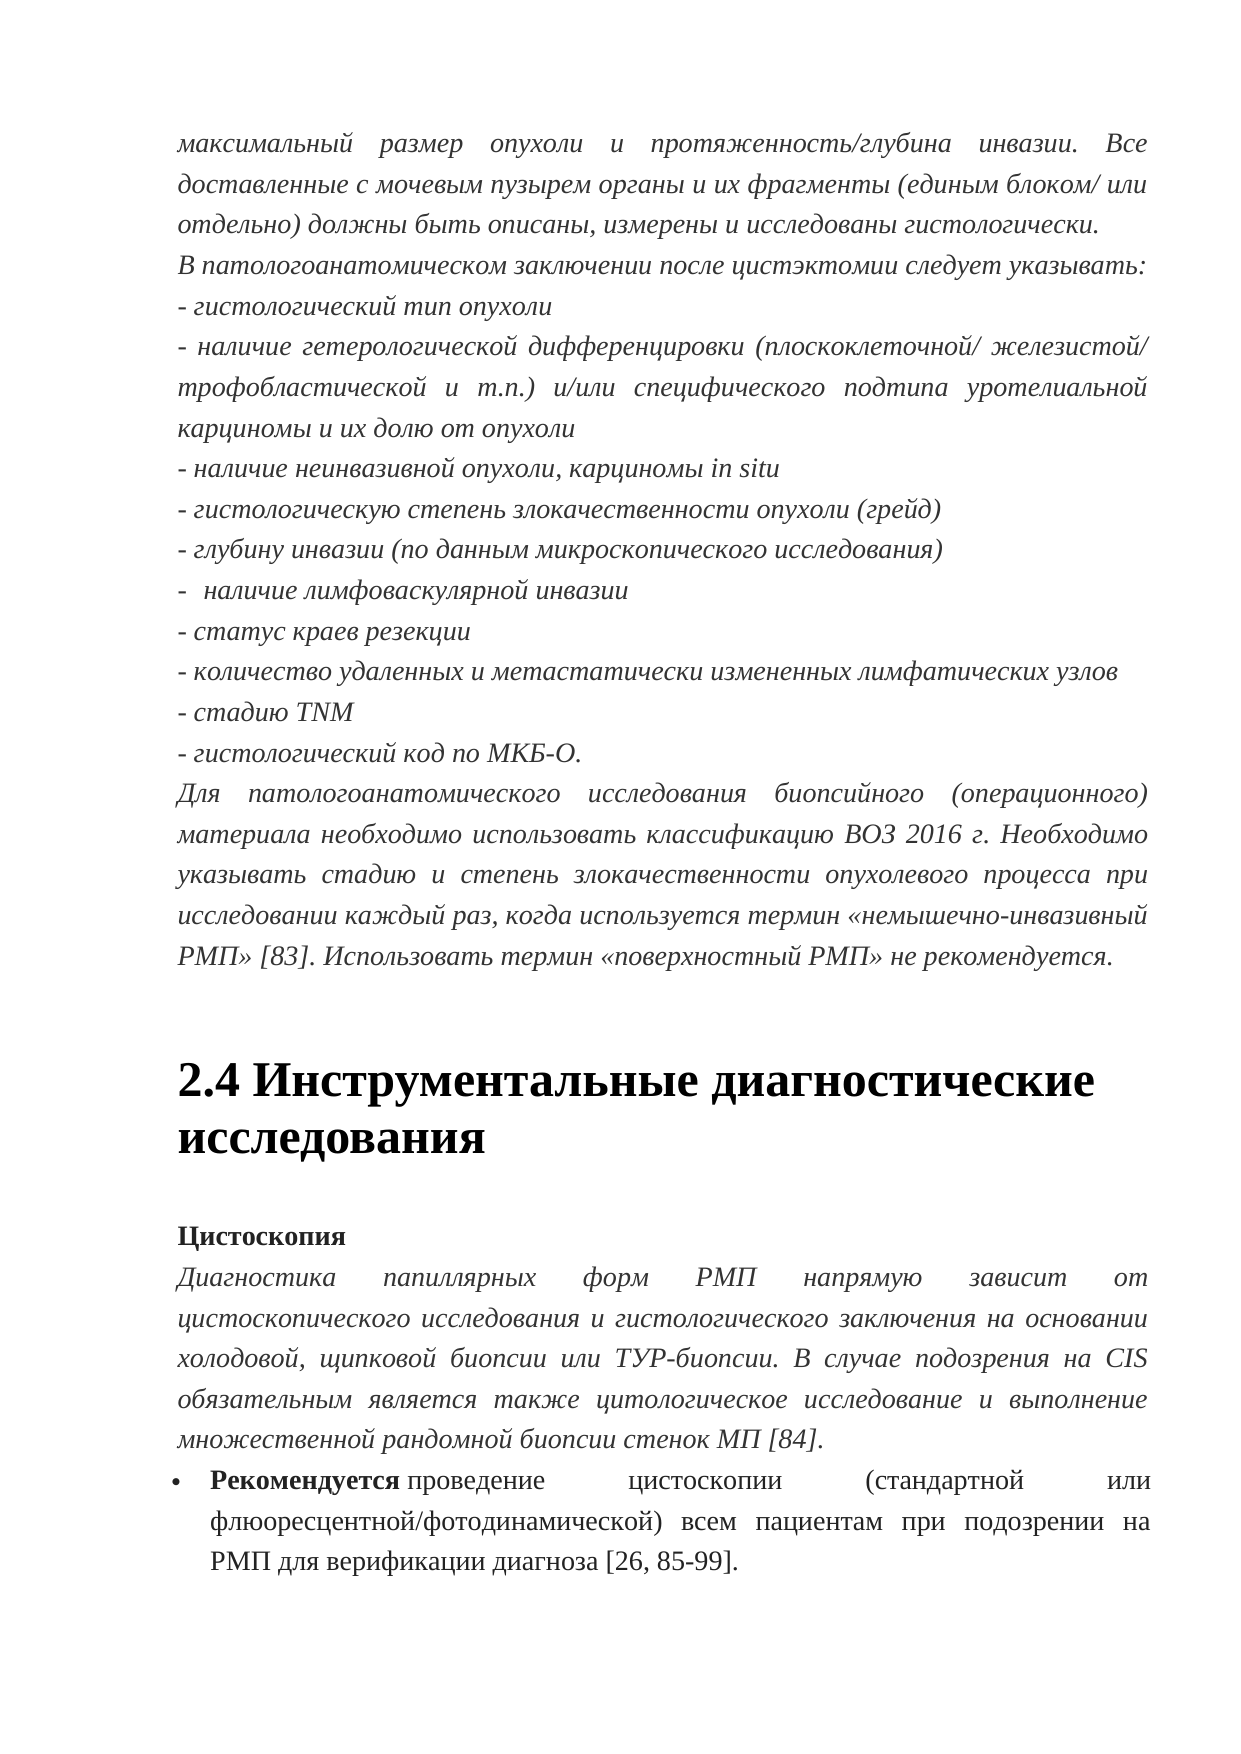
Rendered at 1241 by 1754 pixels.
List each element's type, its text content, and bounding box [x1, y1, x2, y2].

text - стадию TNM [177, 687, 1152, 727]
text - наличие неинвазивной опухоли, карциномы in situ [177, 443, 1152, 484]
text 2.4 Инструментальные диагностические исследования [177, 1049, 1152, 1164]
text - гистологический тип опухоли [177, 281, 1152, 321]
text Диагностика папиллярных форм РМП напрямую зависит от цистоскопического исследования и гистологического заключения на основании холодовой, щипковой биопсии или ТУР-биопсии. В случае подозрения на CIS обязательным является также цитологическое исследование и выполнение множественной рандомной биопсии стенок МП [84]. [177, 1252, 1152, 1455]
text Для патологоанатомического исследования биопсийного (операционного) материала необходимо использовать классификацию ВОЗ 2016 г. Необходимо указывать стадию и степень злокачественности опухолевого процесса при исследовании каждый раз, когда используется термин «немышечно-инвазивный РМП» [83]. Использовать термин «поверхностный РМП» не рекомендуется. [177, 768, 1152, 971]
text - статус краев резекции [177, 606, 1152, 646]
text - наличие лимфоваскулярной инвазии [177, 565, 1152, 606]
text - гистологический код по МКБ-О. [177, 727, 1152, 768]
text - наличие гетерологической дифференцировки (плоскоклеточной/ железистой/ трофобластической и т.п.) и/или специфического подтипа уротелиальной карциномы и их долю от опухоли [177, 321, 1152, 443]
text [177, 118, 1152, 240]
text В патологоанатомическом заключении после цистэктомии следует указывать: [177, 240, 1152, 281]
text Цистоскопия [177, 1211, 1152, 1252]
text - глубину инвазии (по данным микроскопического исследования) [177, 524, 1152, 565]
text - количество удаленных и метастатически измененных лимфатических узлов [177, 646, 1152, 687]
list Рекомендуется проведение цистоскопии (стандартной или флюоресцентной/фотодинамической) всем пациентам при подозрении на РМП для верификации диагноза [26, 85-99]. [172, 1455, 1152, 1577]
text - гистологическую степень злокачественности опухоли (грейд) [177, 484, 1152, 524]
